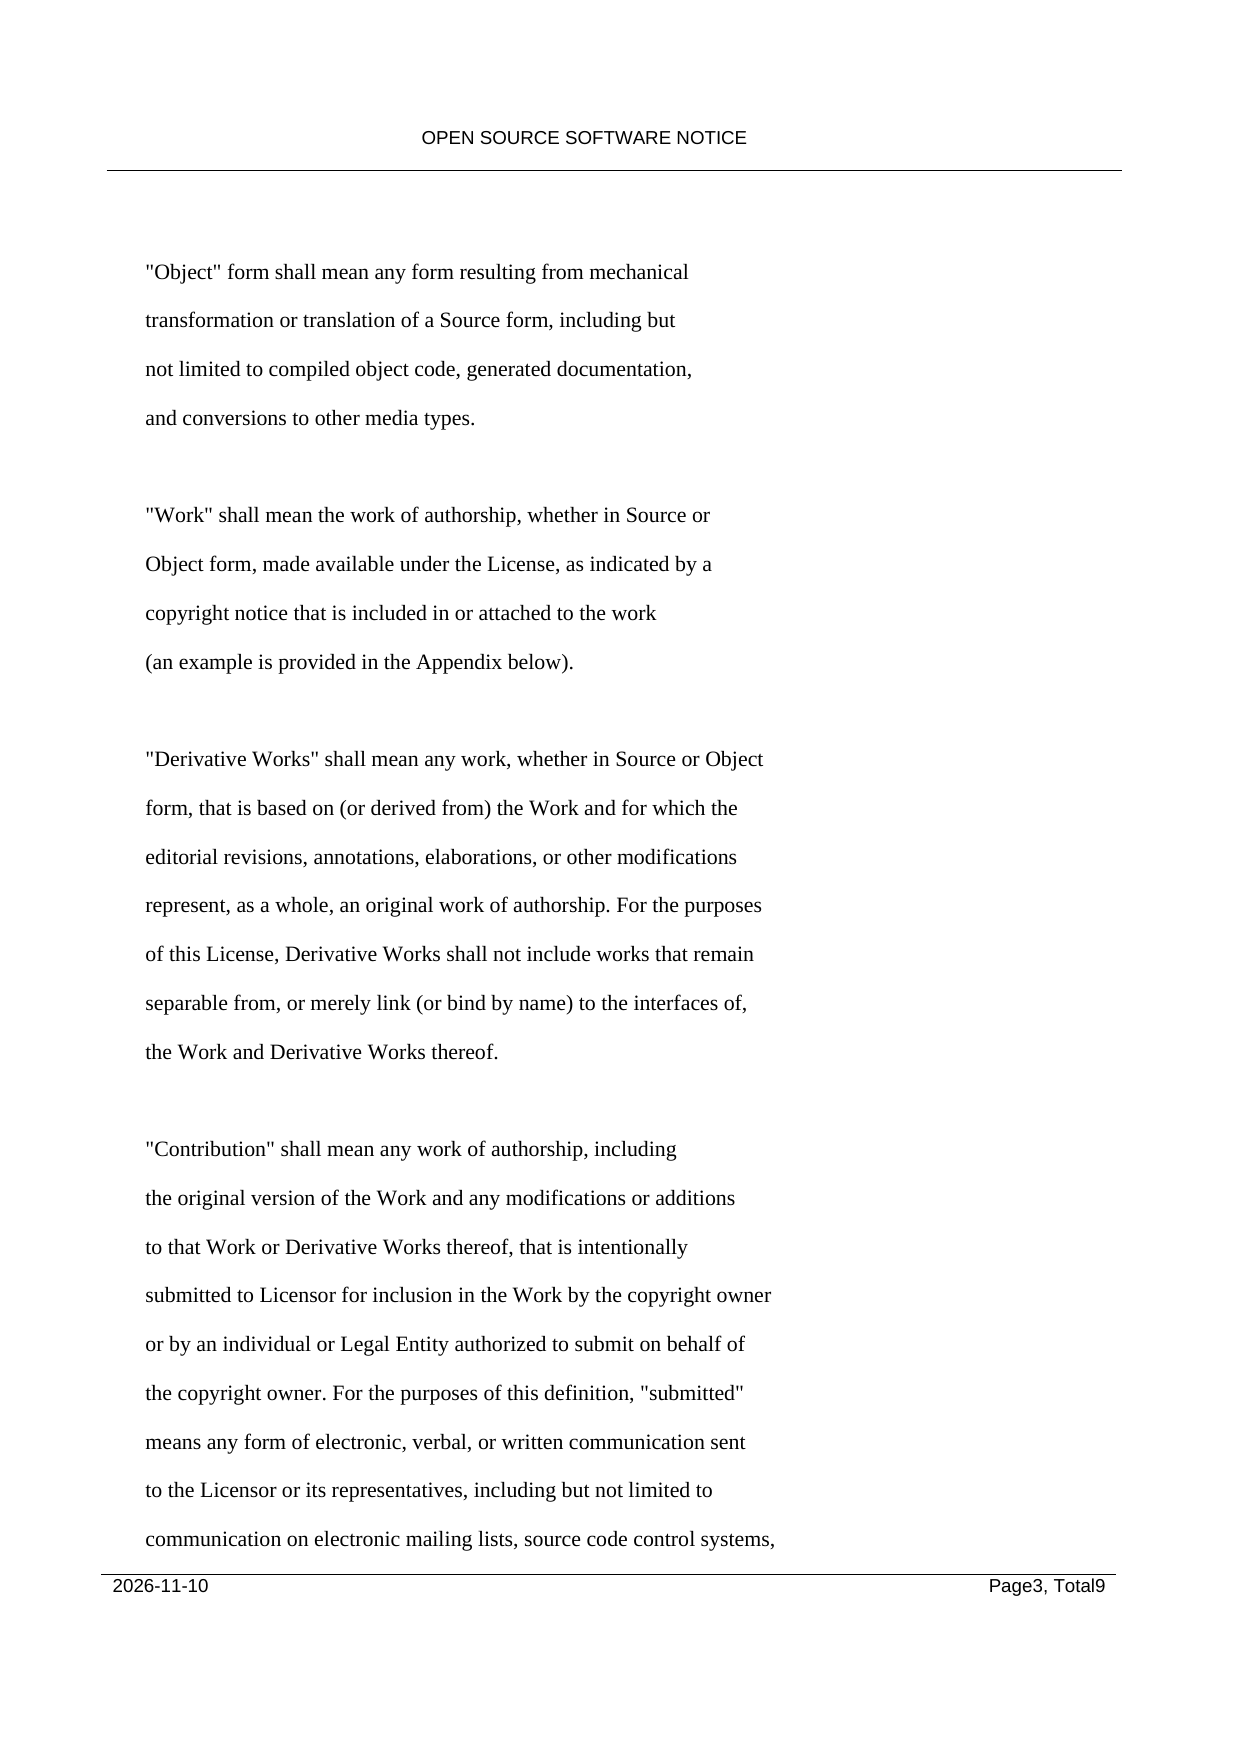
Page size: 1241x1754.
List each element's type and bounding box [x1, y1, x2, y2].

text [112, 206, 1128, 1555]
